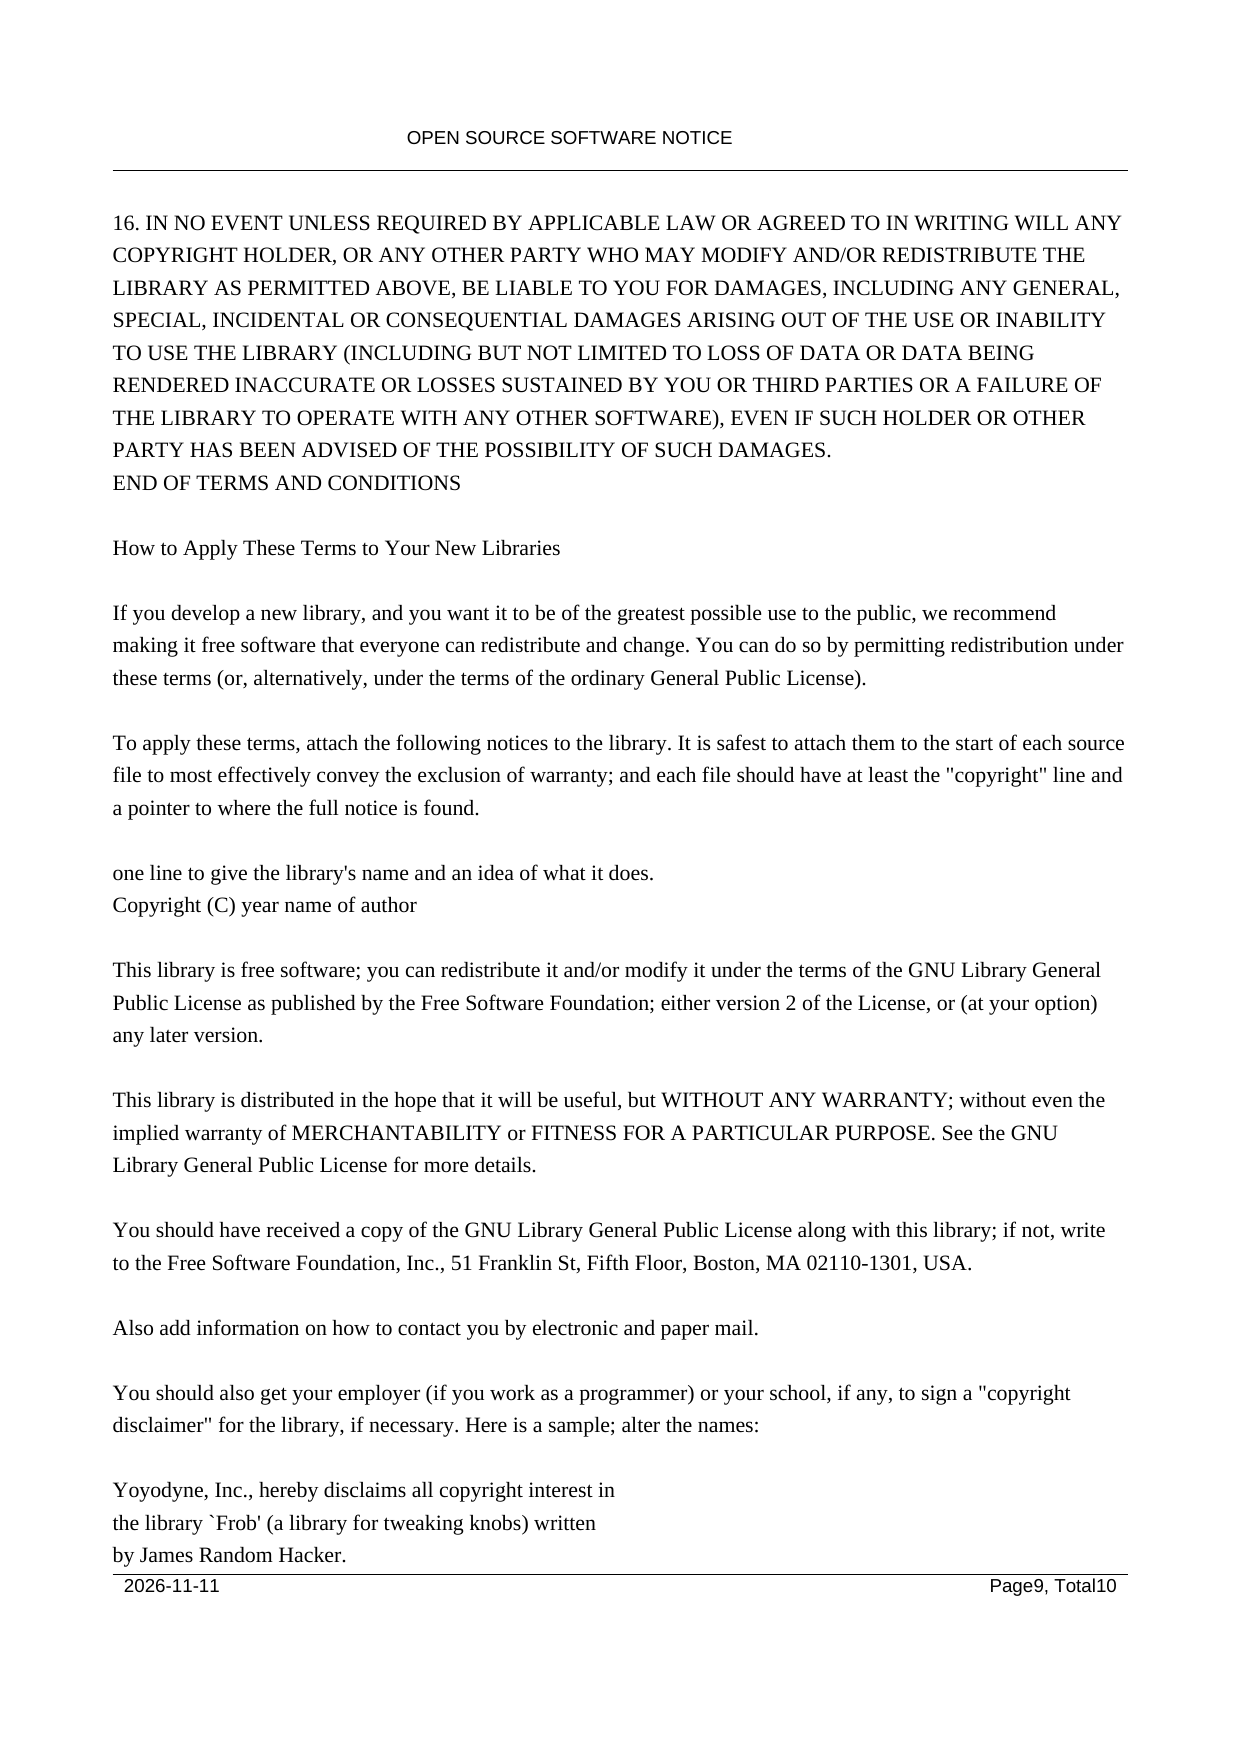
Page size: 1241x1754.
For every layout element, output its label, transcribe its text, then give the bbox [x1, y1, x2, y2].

text one line to give the library's name and an idea of what it does. [112, 856, 1128, 889]
text Copyright (C) year name of author [112, 889, 1128, 921]
text How to Apply These Terms to Your New Libraries [112, 531, 1128, 564]
text END OF TERMS AND CONDITIONS [112, 466, 1128, 499]
text If you develop a new library, and you want it to be of the greatest possible use to the public, we recommend making it free software that everyone can redistribute and change. You can do so by permitting redistribution under these terms (or, alternatively, under the terms of the ordinary General Public License). [112, 596, 1128, 694]
text Yoyodyne, Inc., hereby disclaims all copyright interest in [112, 1474, 1128, 1506]
text by James Random Hacker. [112, 1539, 1128, 1571]
text This library is distributed in the hope that it will be useful, but WITHOUT ANY WARRANTY; without even the implied warranty of MERCHANTABILITY or FITNESS FOR A PARTICULAR PURPOSE. See the GNU Library General Public License for more details. [112, 1084, 1128, 1181]
text You should also get your employer (if you work as a programmer) or your school, if any, to sign a "copyright disclaimer" for the library, if necessary. Here is a sample; alter the names: [112, 1376, 1128, 1441]
text To apply these terms, attach the following notices to the library. It is safest to attach them to the start of each source file to most effectively convey the exclusion of warranty; and each file should have at least the "copyright" line and a pointer to where the full notice is found. [112, 726, 1128, 824]
text Also add information on how to contact you by electronic and paper mail. [112, 1311, 1128, 1344]
text 16. IN NO EVENT UNLESS REQUIRED BY APPLICABLE LAW OR AGREED TO IN WRITING WILL ANY COPYRIGHT HOLDER, OR ANY OTHER PARTY WHO MAY MODIFY AND/OR REDISTRIBUTE THE LIBRARY AS PERMITTED ABOVE, BE LIABLE TO YOU FOR DAMAGES, INCLUDING ANY GENERAL, SPECIAL, INCIDENTAL OR CONSEQUENTIAL DAMAGES ARISING OUT OF THE USE OR INABILITY TO USE THE LIBRARY (INCLUDING BUT NOT LIMITED TO LOSS OF DATA OR DATA BEING RENDERED INACCURATE OR LOSSES SUSTAINED BY YOU OR THIRD PARTIES OR A FAILURE OF THE LIBRARY TO OPERATE WITH ANY OTHER SOFTWARE), EVEN IF SUCH HOLDER OR OTHER PARTY HAS BEEN ADVISED OF THE POSSIBILITY OF SUCH DAMAGES. [112, 206, 1128, 466]
text This library is free software; you can redistribute it and/or modify it under the terms of the GNU Library General Public License as published by the Free Software Foundation; either version 2 of the License, or (at your option) any later version. [112, 954, 1128, 1051]
text the library `Frob' (a library for tweaking knobs) written [112, 1506, 1128, 1539]
text You should have received a copy of the GNU Library General Public License along with this library; if not, write to the Free Software Foundation, Inc., 51 Franklin St, Fifth Floor, Boston, MA 02110-1301, USA. [112, 1214, 1128, 1279]
